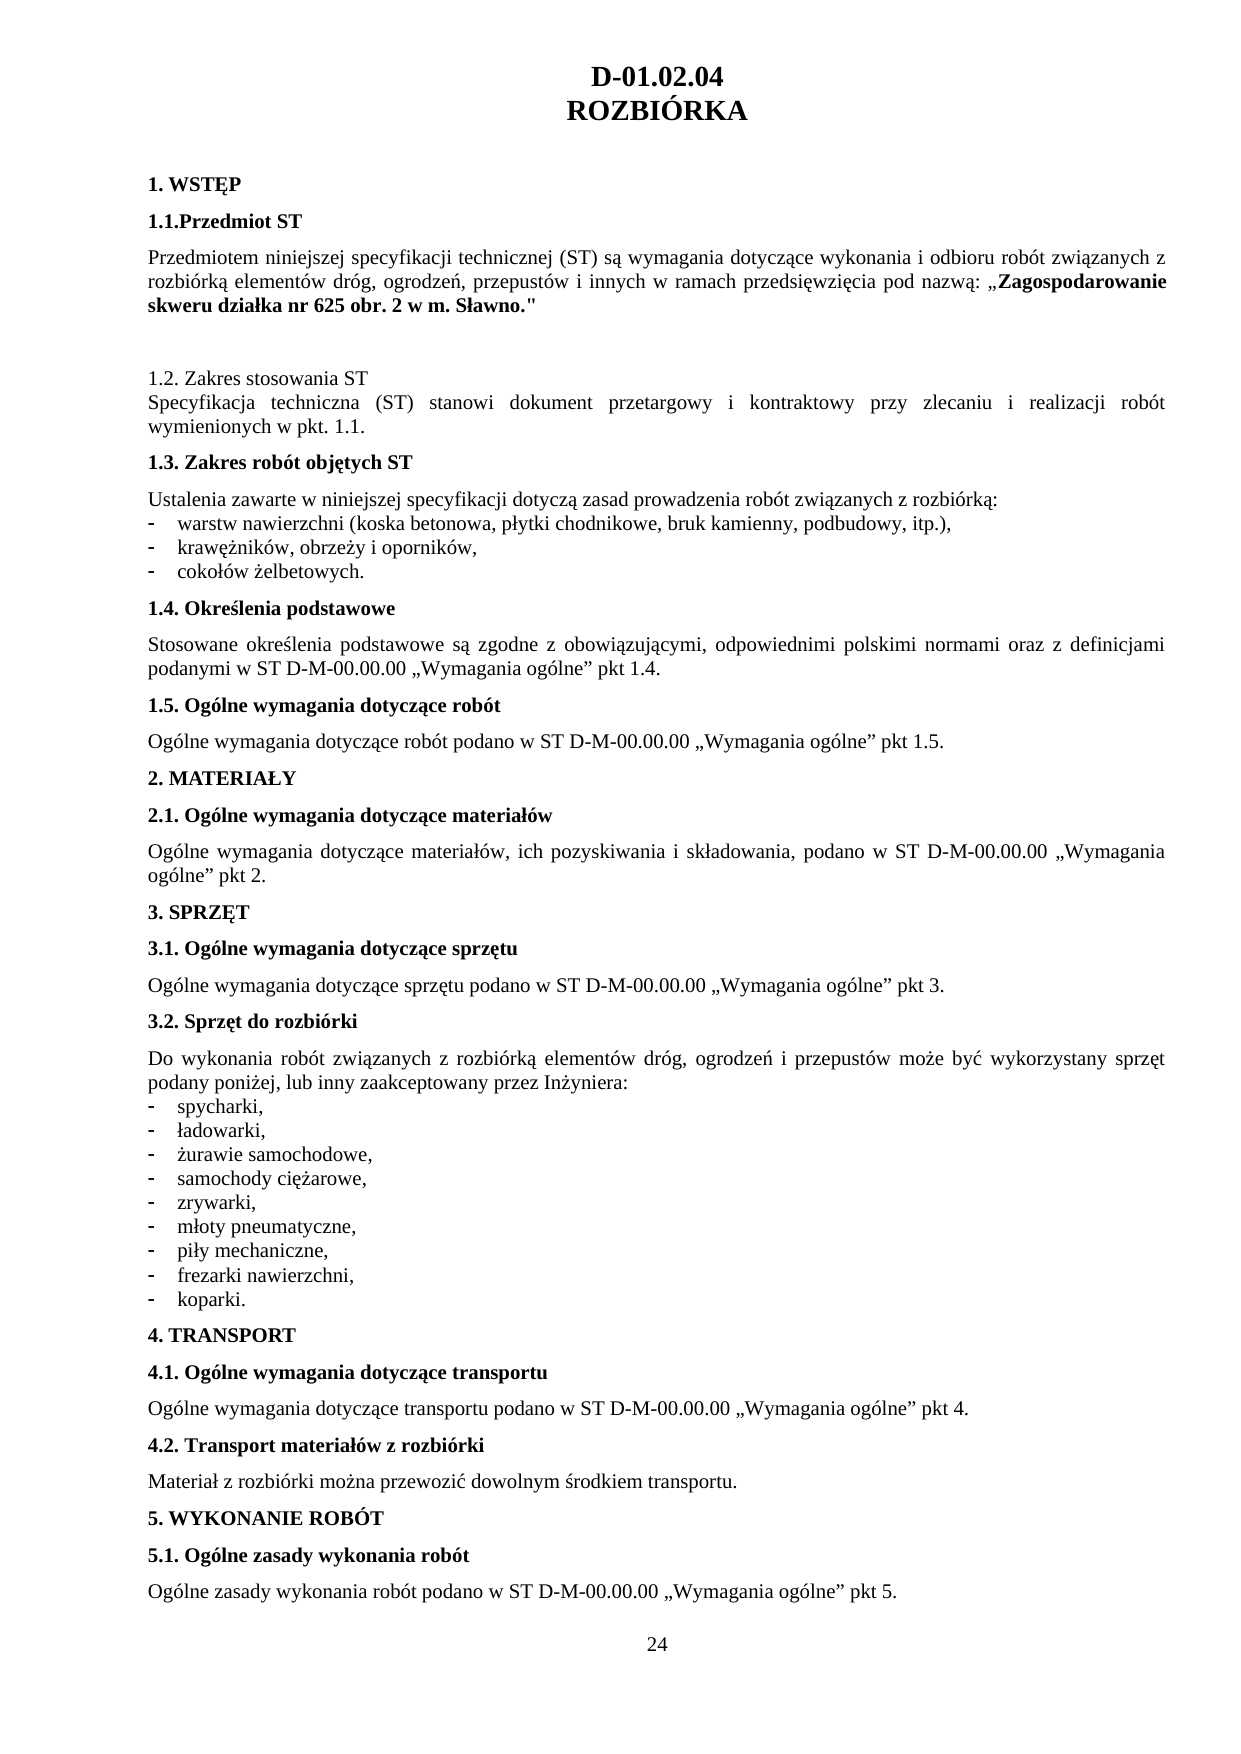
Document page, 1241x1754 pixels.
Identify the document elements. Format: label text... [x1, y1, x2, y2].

list koparki. [148, 1287, 1167, 1311]
list Do wykonania robót związanych z rozbiórką elementów dróg, ogrodzeń i przepustów może być wykorzystany sprzęt podany poniżej, lub inny zaakceptowany przez Inżyniera: [148, 1046, 1167, 1094]
list cokołów żelbetowych. [148, 559, 1167, 583]
text ROZBIÓRKA [148, 93, 1167, 126]
list piły mechaniczne, [148, 1238, 1167, 1262]
list Ogólne wymagania dotyczące transportu podano w ST D-M-00.00.00 „Wymagania ogólne” pkt 4. [148, 1396, 1167, 1420]
list Ogólne zasady wykonania robót podano w ST D-M-00.00.00 „Wymagania ogólne” pkt 5. [148, 1579, 1167, 1603]
subtitle 1.5. Ogólne wymagania dotyczące robót [148, 693, 1167, 717]
list warstw nawierzchni (koska betonowa, płytki chodnikowe, bruk kamienny, podbudowy, itp.), [148, 511, 1167, 535]
list spycharki, [148, 1094, 1167, 1118]
list Ogólne wymagania dotyczące robót podano w ST D-M-00.00.00 „Wymagania ogólne” pkt 1.5. [148, 729, 1167, 753]
subtitle 1.1.Przedmiot ST [148, 209, 1167, 233]
list frezarki nawierzchni, [148, 1262, 1167, 1287]
subtitle 5. WYKONANIE ROBÓT [148, 1506, 1167, 1530]
subtitle 4.2. Transport materiałów z rozbiórki [148, 1433, 1167, 1457]
subtitle 1.3. Zakres robót objętych ST [148, 450, 1167, 474]
list żurawie samochodowe, [148, 1142, 1167, 1166]
text 1.2. Zakres stosowania ST [148, 366, 1167, 390]
list ładowarki, [148, 1118, 1167, 1142]
list krawężników, obrzeży i oporników, [148, 535, 1167, 559]
subtitle 1.4. Określenia podstawowe [148, 596, 1167, 620]
text Ustalenia zawarte w niniejszej specyfikacji dotyczą zasad prowadzenia robót związanych z rozbiórką: [148, 487, 1167, 511]
list Materiał z rozbiórki można przewozić dowolnym środkiem transportu. [148, 1469, 1167, 1493]
subtitle 3.2. Sprzęt do rozbiórki [148, 1009, 1167, 1033]
subtitle 4.1. Ogólne wymagania dotyczące transportu [148, 1360, 1167, 1384]
subtitle 5.1. Ogólne zasady wykonania robót [148, 1542, 1167, 1567]
subtitle 2. MATERIAŁY [148, 766, 1167, 790]
subtitle 3.1. Ogólne wymagania dotyczące sprzętu [148, 936, 1167, 960]
text D-01.02.04 [148, 59, 1167, 93]
text Przedmiotem niniejszej specyfikacji technicznej (ST) są wymagania dotyczące wykonania i odbioru robót związanych z rozbiórką elementów dróg, ogrodzeń, przepustów i innych w ramach przedsięwzięcia pod nazwą: „Zagospodarowanie skweru działka nr 625 obr. 2 w m. Sławno." [148, 245, 1167, 317]
text Specyfikacja techniczna (ST) stanowi dokument przetargowy i kontraktowy przy zlecaniu i realizacji robót wymienionych w pkt. 1.1. [148, 390, 1167, 438]
list młoty pneumatyczne, [148, 1214, 1167, 1238]
subtitle 3. SPRZĘT [148, 900, 1167, 924]
list samochody ciężarowe, [148, 1166, 1167, 1190]
subtitle 2.1. Ogólne wymagania dotyczące materiałów [148, 802, 1167, 827]
list Ogólne wymagania dotyczące materiałów, ich pozyskiwania i składowania, podano w ST D-M-00.00.00 „Wymagania ogólne” pkt 2. [148, 839, 1167, 887]
list Ogólne wymagania dotyczące sprzętu podano w ST D-M-00.00.00 „Wymagania ogólne” pkt 3. [148, 973, 1167, 997]
subtitle 4. TRANSPORT [148, 1323, 1167, 1347]
list Stosowane określenia podstawowe są zgodne z obowiązującymi, odpowiednimi polskimi normami oraz z definicjami podanymi w ST D-M-00.00.00 „Wymagania ogólne” pkt 1.4. [148, 632, 1167, 680]
subtitle 1. WSTĘP [148, 172, 1167, 196]
list zrywarki, [148, 1190, 1167, 1214]
